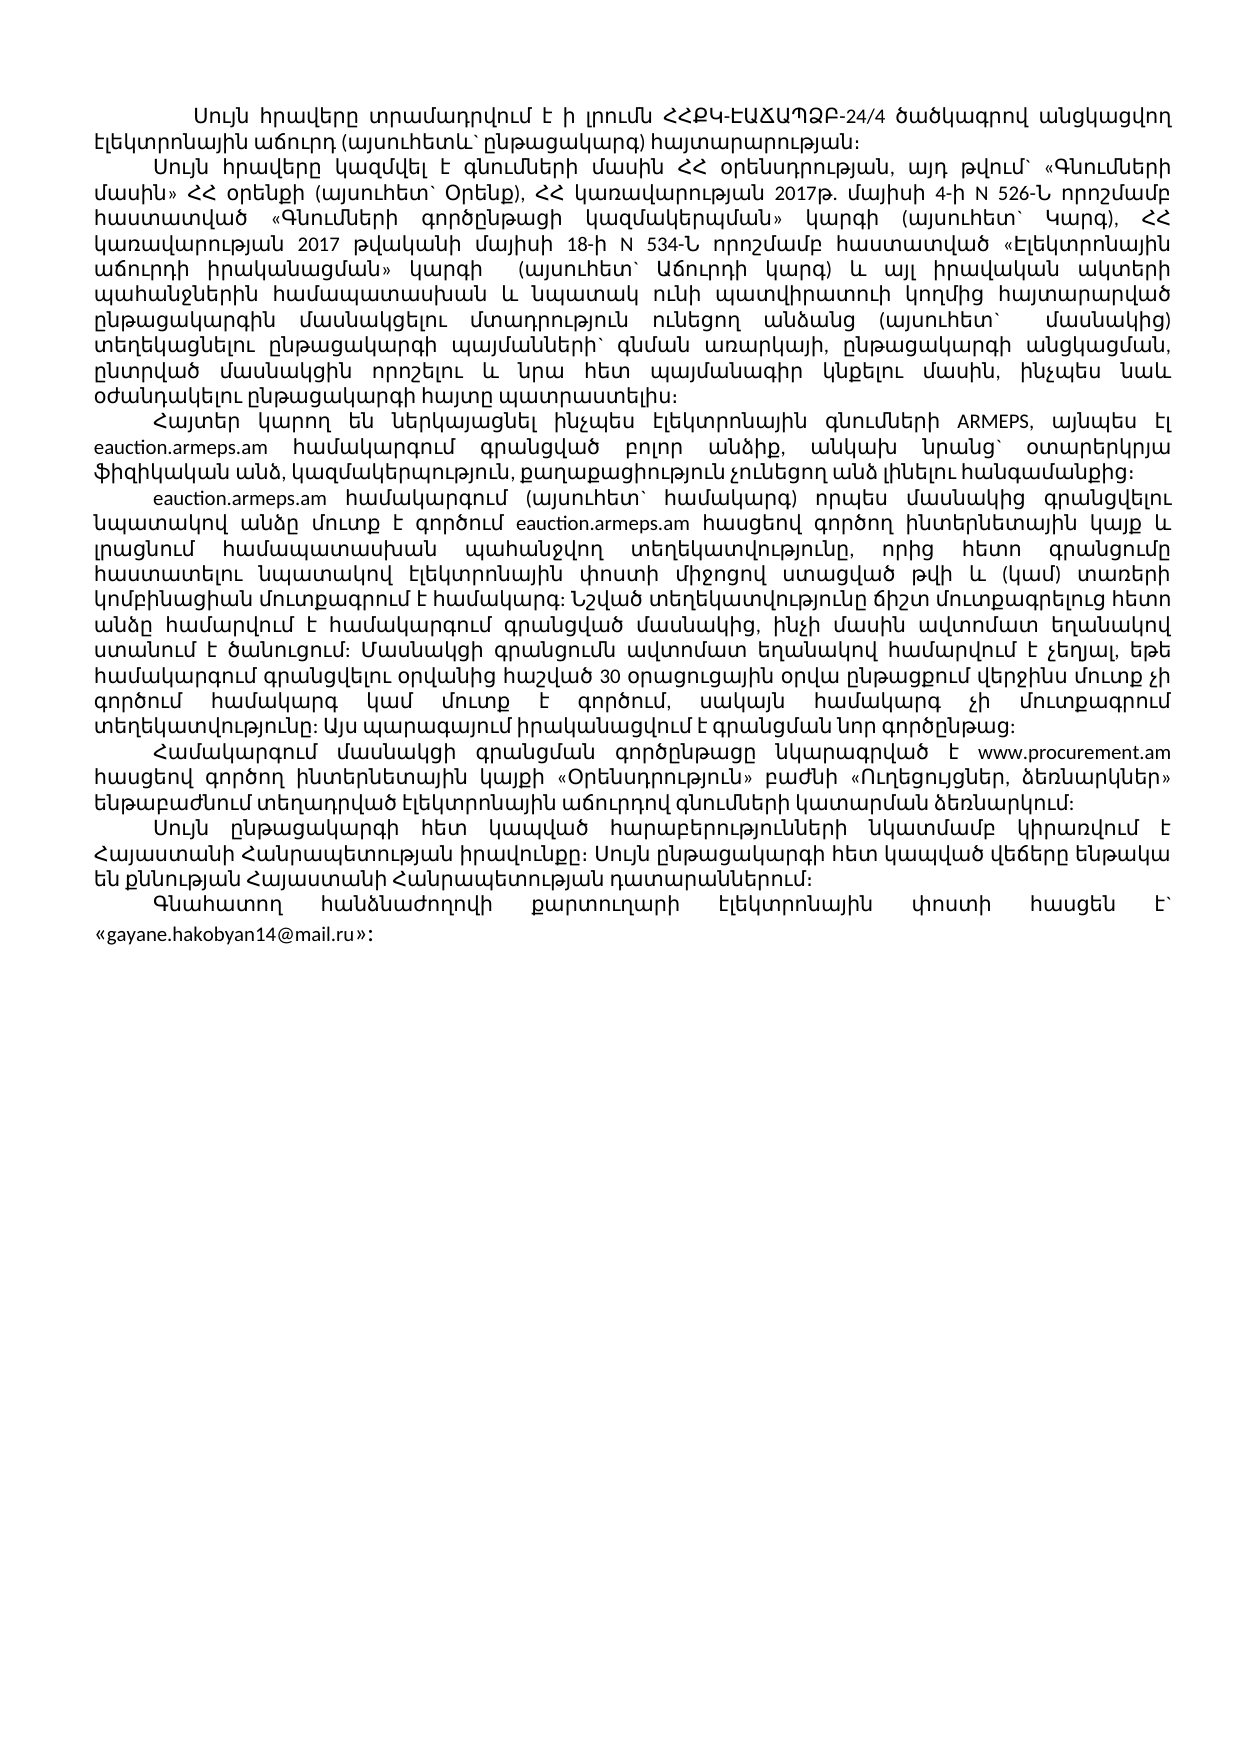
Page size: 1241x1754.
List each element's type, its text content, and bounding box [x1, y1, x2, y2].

text Սույն հրավերը տրամադրվում է ի լրումն ՀՀՔԿ-ԷԱՃԱՊՁԲ-24/4 ծածկագրով անցկացվող էլեկտրոնային աճուրդ (այսուհետև` ընթացակարգ) հայտարարության։ [94, 104, 1171, 154]
text Գնահատող հանձնաժողովի քարտուղարի էլեկտրոնային փոստի հասցեն է` «gayane.hakobyan14@mail.ru»: [94, 892, 1171, 948]
text Համակարգում մասնակցի գրանցման գործընթացը նկարագրված է www.procurement.am հասցեով գործող ինտերնետային կայքի «Օրենսդրություն» բաժնի «Ուղեցույցներ, ձեռնարկներ» ենթաբաժնում տեղադրված էլեկտրոնային աճուրդով գնումների կատարման ձեռնարկում: [94, 739, 1171, 815]
text Սույն հրավերը կազմվել է գնումների մասին ՀՀ օրենսդրության, այդ թվում` «Գնումների մասին» ՀՀ օրենքի (այսուհետ` Օրենք), ՀՀ կառավարության 2017թ. մայիսի 4-ի N 526-Ն որոշմամբ հաստատված «Գնումների գործընթացի կազմակերպման» կարգի (այսուհետ` Կարգ), ՀՀ կառավարության 2017 թվականի մայիսի 18-ի N 534-Ն որոշմամբ հաստատված «Էլեկտրոնային աճուրդի իրականացման» կարգի (այսուհետ` Աճուրդի կարգ) և այլ իրավական ակտերի պահանջներին համապատասխան և նպատակ ունի պատվիրատուի կողմից հայտարարված ընթացակարգին մասնակցելու մտադրություն ունեցող անձանց (այսուհետ` մասնակից) տեղեկացնելու ընթացակարգի պայմանների` գնման առարկայի, ընթացակարգի անցկացման, ընտրված մասնակցին որոշելու և նրա հետ պայմանագիր կնքելու մասին, ինչպես նաև օժանդակելու ընթացակարգի հայտը պատրաստելիս։ [94, 154, 1171, 409]
text Հայտեր կարող են ներկայացնել ինչպես էլեկտրոնային գնումների ARMEPS, այնպես էլ eauction.armeps.am համակարգում գրանցված բոլոր անձիք, անկախ նրանց` օտարերկրյա ֆիզիկական անձ, կազմակերպություն, քաղաքացիություն չունեցող անձ լինելու հանգամանքից։ [94, 409, 1171, 485]
text eauction.armeps.am համակարգում (այսուհետ` համակարգ) որպես մասնակից գրանցվելու նպատակով անձը մուտք է գործում eauction.armeps.am հասցեով գործող ինտերնետային կայք և լրացնում համապատասխան պահանջվող տեղեկատվությունը, որից հետո գրանցումը հաստատելու նպատակով էլեկտրոնային փոստի միջոցով ստացված թվի և (կամ) տառերի կոմբինացիան մուտքագրում է համակարգ: Նշված տեղեկատվությունը ճիշտ մուտքագրելուց հետո անձը համարվում է համակարգում գրանցված մասնակից, ինչի մասին ավտոմատ եղանակով ստանում է ծանուցում: Մասնակցի գրանցումն ավտոմատ եղանակով համարվում է չեղյալ, եթե համակարգում գրանցվելու օրվանից հաշված 30 օրացուցային օրվա ընթացքում վերջինս մուտք չի գործում համակարգ կամ մուտք է գործում, սակայն համակարգ չի մուտքագրում տեղեկատվությունը: Այս պարագայում իրականացվում է գրանցման նոր գործընթաց: [94, 485, 1171, 739]
text Սույն ընթացակարգի հետ կապված հարաբերությունների նկատմամբ կիրառվում է Հայաստանի Հանրապետության իրավունքը։ Սույն ընթացակարգի հետ կապված վեճերը ենթակա են քննության Հայաստանի Հանրապետության դատարաններում։ [94, 815, 1171, 892]
